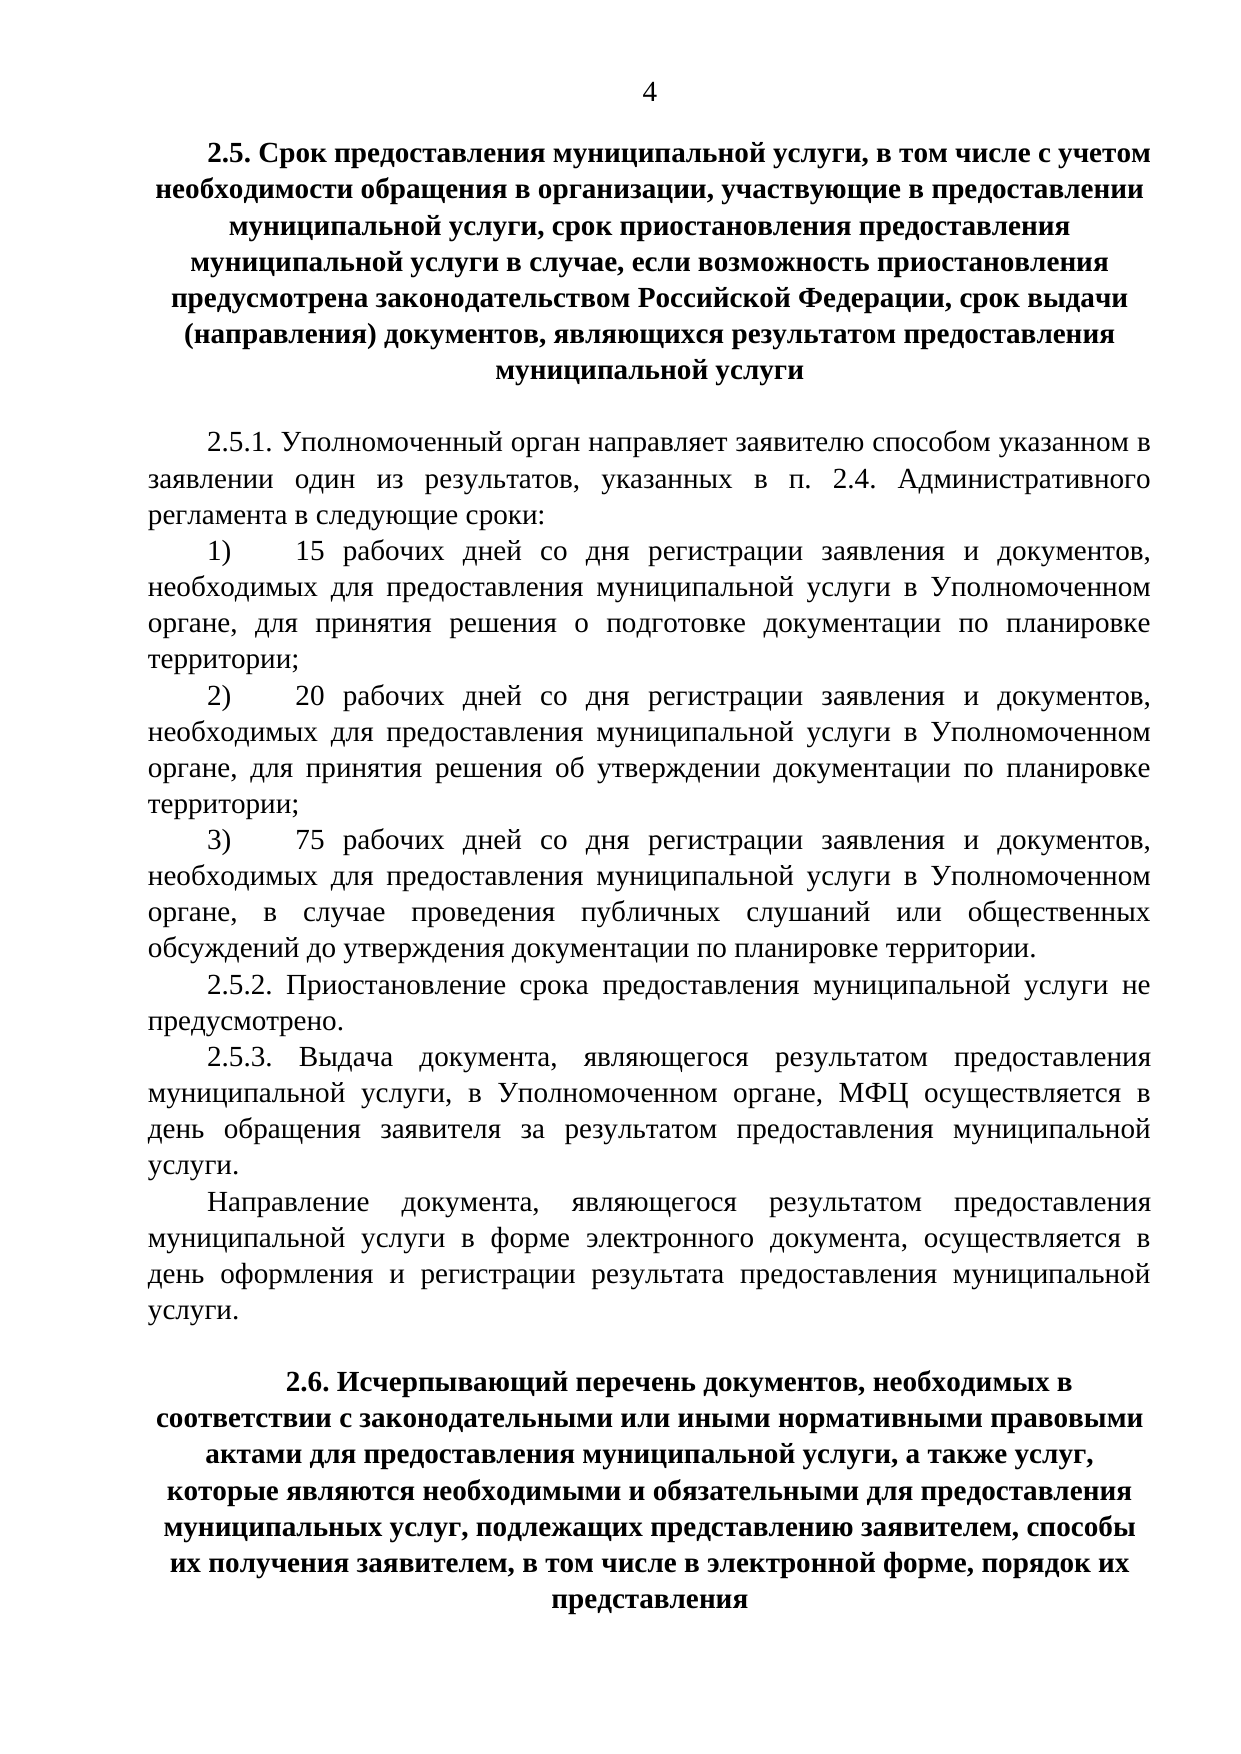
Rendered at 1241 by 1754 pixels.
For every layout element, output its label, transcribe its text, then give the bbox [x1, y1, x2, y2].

text 2) 20 рабочих дней со дня регистрации заявления и документов, необходимых для предоставления муниципальной услуги в Уполномоченном органе, для принятия решения об утверждении документации по планировке территории; [148, 678, 1152, 819]
text 2.5. Срок предоставления муниципальной услуги, в том числе с учетом необходимости обращения в организации, участвующие в предоставлении муниципальной услуги, срок приостановления предоставления муниципальной услуги в случае, если возможность приостановления предусмотрена законодательством Российской Федерации, срок выдачи (направления) документов, являющихся результатом предоставления муниципальной услуги [148, 135, 1152, 386]
text 2.6. Исчерпывающий перечень документов, необходимых в соответствии с законодательными или иными нормативными правовыми актами для предоставления муниципальной услуги, а также услуг, которые являются необходимыми и обязательными для предоставления муниципальных услуг, подлежащих представлению заявителем, способы их получения заявителем, в том числе в электронной форме, порядок их представления [148, 1364, 1152, 1615]
text 1) 15 рабочих дней со дня регистрации заявления и документов, необходимых для предоставления муниципальной услуги в Уполномоченном органе, для принятия решения о подготовке документации по планировке территории; [148, 533, 1152, 675]
text Направление документа, являющегося результатом предоставления муниципальной услуги в форме электронного документа, осуществляется в день оформления и регистрации результата предоставления муниципальной услуги. [148, 1184, 1152, 1326]
text 2.5.1. Уполномоченный орган направляет заявителю способом указанном в заявлении один из результатов, указанных в п. 2.4. Административного регламента в следующие сроки: [148, 424, 1152, 530]
text 2.5.2. Приостановление срока предоставления муниципальной услуги не предусмотрено. [148, 967, 1152, 1036]
text 2.5.3. Выдача документа, являющегося результатом предоставления муниципальной услуги, в Уполномоченном органе, МФЦ осуществляется в день обращения заявителя за результатом предоставления муниципальной услуги. [148, 1039, 1152, 1181]
text 3) 75 рабочих дней со дня регистрации заявления и документов, необходимых для предоставления муниципальной услуги в Уполномоченном органе, в случае проведения публичных слушаний или общественных обсуждений до утверждения документации по планировке территории. [148, 822, 1152, 964]
